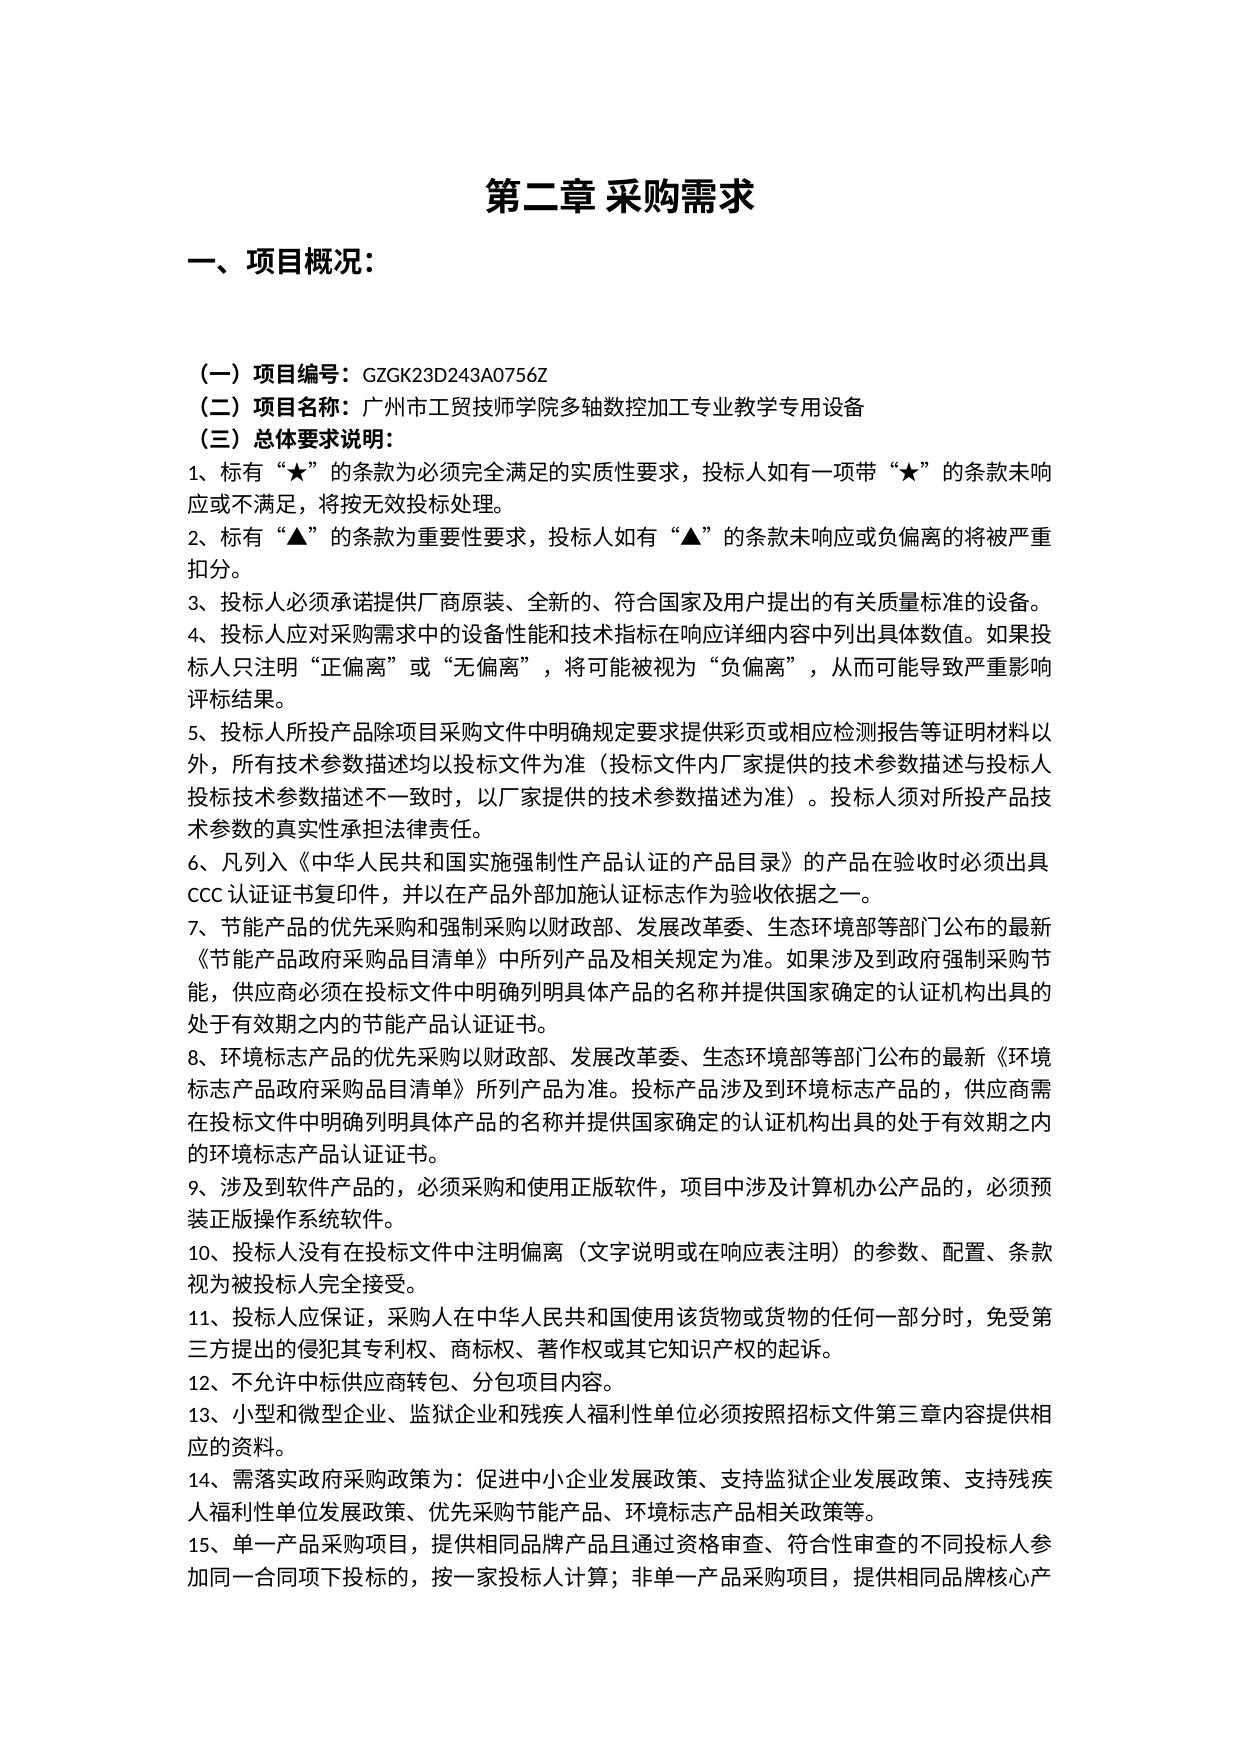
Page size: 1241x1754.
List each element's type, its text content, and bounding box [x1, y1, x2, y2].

text 1、标有“★”的条款为必须完全满足的实质性要求，投标人如有一项带“★”的条款未响应或不满足，将按无效投标处理。 [187, 454, 1053, 519]
text 3、投标人必须承诺提供厂商原装、全新的、符合国家及用户提出的有关质量标准的设备。 [187, 584, 1053, 617]
text 7、节能产品的优先采购和强制采购以财政部、发展改革委、生态环境部等部门公布的最新《节能产品政府采购品目清单》中所列产品及相关规定为准。如果涉及到政府强制采购节能，供应商必须在投标文件中明确列明具体产品的名称并提供国家确定的认证机构出具的处于有效期之内的节能产品认证证书。 [187, 909, 1053, 1039]
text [187, 1527, 1053, 1592]
text （一）项目编号：GZGK23D243A0756Z [187, 357, 1053, 389]
text 12、不允许中标供应商转包、分包项目内容。 [187, 1364, 1053, 1397]
text 第二章 采购需求 [187, 162, 1053, 227]
text 8、环境标志产品的优先采购以财政部、发展改革委、生态环境部等部门公布的最新《环境标志产品政府采购品目清单》所列产品为准。投标产品涉及到环境标志产品的，供应商需在投标文件中明确列明具体产品的名称并提供国家确定的认证机构出具的处于有效期之内的环境标志产品认证证书。 [187, 1039, 1053, 1169]
text 10、投标人没有在投标文件中注明偏离（文字说明或在响应表注明）的参数、配置、条款视为被投标人完全接受。 [187, 1234, 1053, 1299]
text 5、投标人所投产品除项目采购文件中明确规定要求提供彩页或相应检测报告等证明材料以外，所有技术参数描述均以投标文件为准（投标文件内厂家提供的技术参数描述与投标人投标技术参数描述不一致时，以厂家提供的技术参数描述为准）。投标人须对所投产品技术参数的真实性承担法律责任。 [187, 714, 1053, 844]
text 9、涉及到软件产品的，必须采购和使用正版软件，项目中涉及计算机办公产品的，必须预装正版操作系统软件。 [187, 1169, 1053, 1234]
text （三）总体要求说明： [187, 422, 1053, 454]
text 一、项目概况： [187, 227, 1053, 292]
text 11、投标人应保证，采购人在中华人民共和国使用该货物或货物的任何一部分时，免受第三方提出的侵犯其专利权、商标权、著作权或其它知识产权的起诉。 [187, 1299, 1053, 1364]
text 14、需落实政府采购政策为：促进中小企业发展政策、支持监狱企业发展政策、支持残疾人福利性单位发展政策、优先采购节能产品、环境标志产品相关政策等。 [187, 1462, 1053, 1527]
text 6、凡列入《中华人民共和国实施强制性产品认证的产品目录》的产品在验收时必须出具CCC认证证书复印件，并以在产品外部加施认证标志作为验收依据之一。 [187, 844, 1053, 909]
text 2、标有“▲”的条款为重要性要求，投标人如有“▲”的条款未响应或负偏离的将被严重扣分。 [187, 519, 1053, 584]
text 13、小型和微型企业、监狱企业和残疾人福利性单位必须按照招标文件第三章内容提供相应的资料。 [187, 1397, 1053, 1462]
text 4、投标人应对采购需求中的设备性能和技术指标在响应详细内容中列出具体数值。如果投标人只注明“正偏离”或“无偏离”，将可能被视为“负偏离”，从而可能导致严重影响评标结果。 [187, 617, 1053, 714]
text （二）项目名称：广州市工贸技师学院多轴数控加工专业教学专用设备 [187, 389, 1053, 422]
